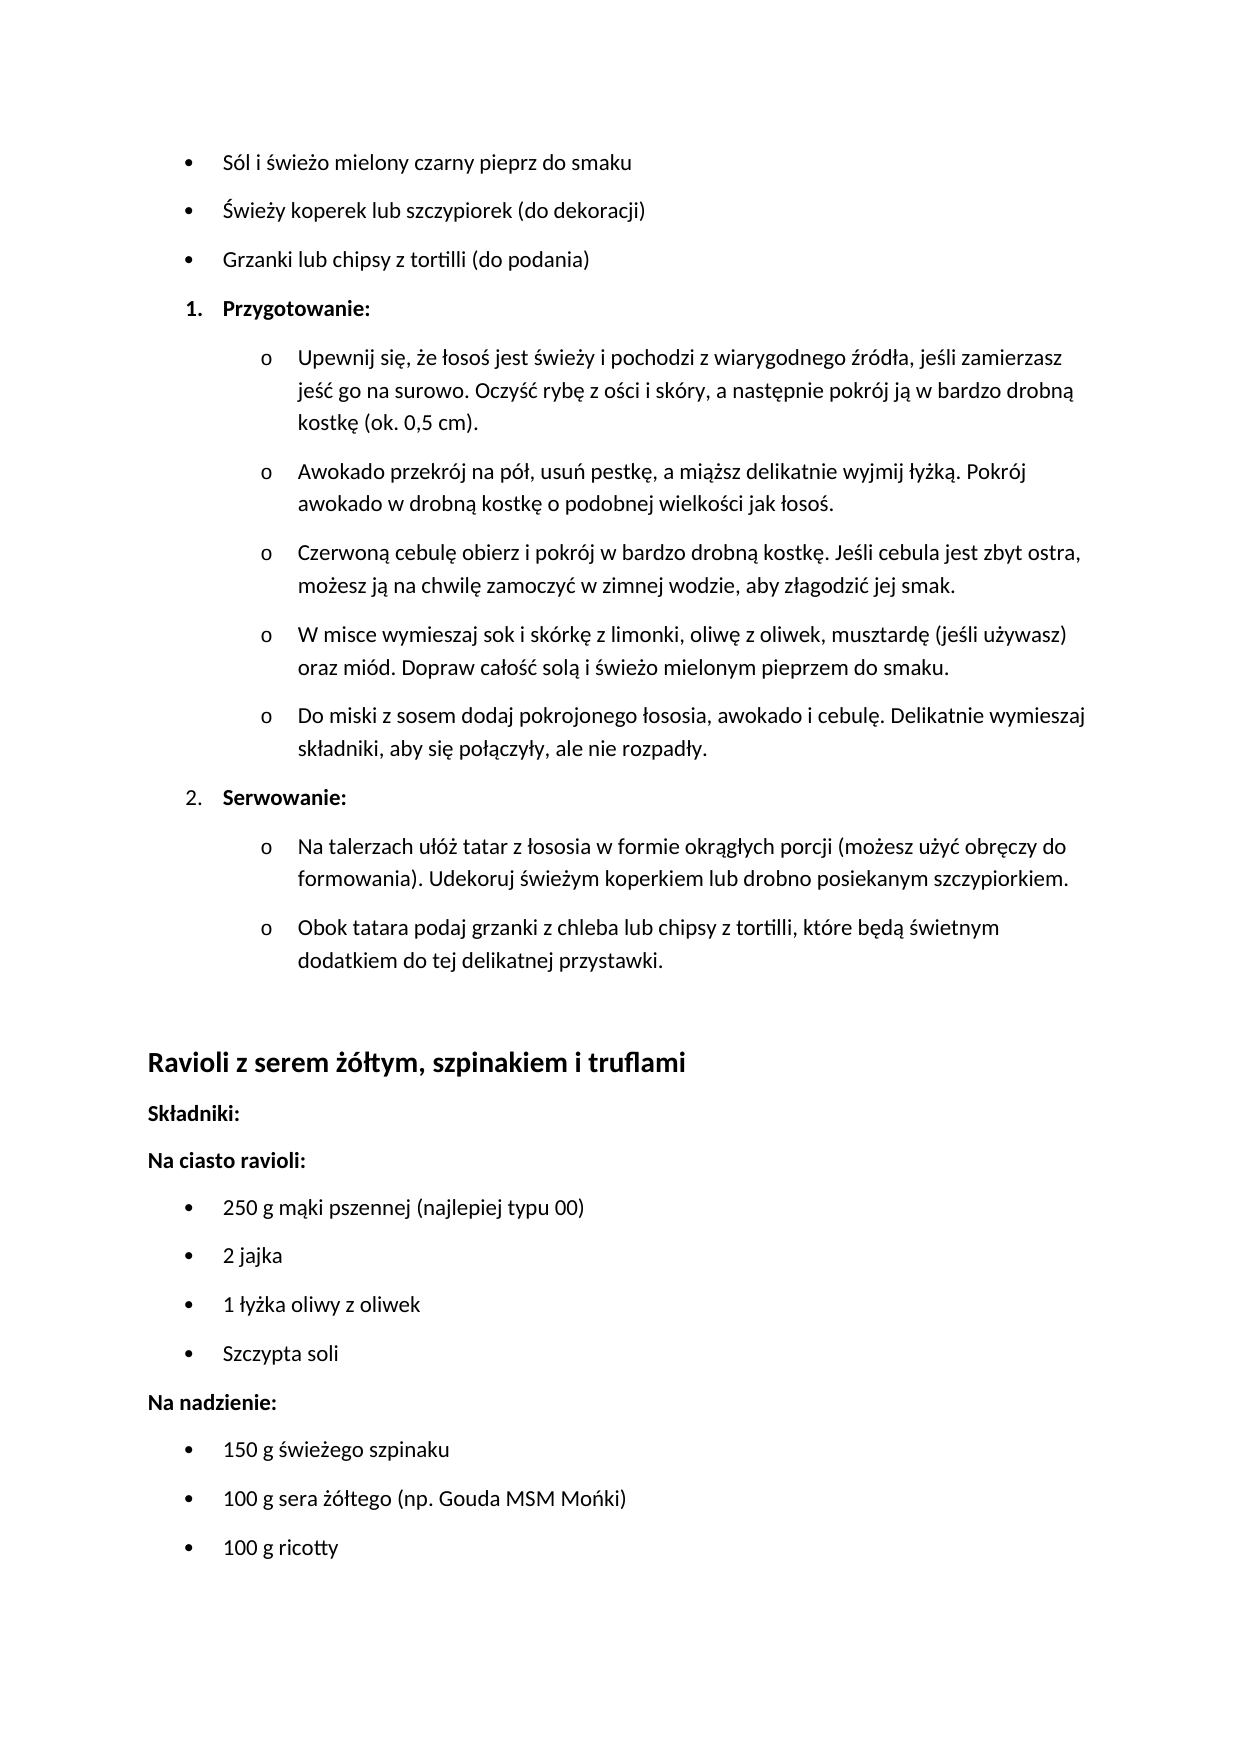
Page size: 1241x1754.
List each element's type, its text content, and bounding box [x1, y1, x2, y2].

list 100 g ricotty [185, 1533, 1093, 1561]
list Obok tatara podaj grzanki z chleba lub chipsy z tortilli, które będą świetnym dodatkiem do tej delikatnej przystawki. [260, 913, 1093, 974]
list 1 łyżka oliwy z oliwek [185, 1290, 1093, 1318]
list W misce wymieszaj sok i skórkę z limonki, oliwę z oliwek, musztardę (jeśli używasz) oraz miód. Dopraw całość solą i świeżo mielonym pieprzem do smaku. [260, 620, 1093, 681]
list Do miski z sosem dodaj pokrojonego łososia, awokado i cebulę. Delikatnie wymieszaj składniki, aby się połączyły, ale nie rozpadły. [260, 701, 1093, 762]
list Sól i świeżo mielony czarny pieprz do smaku [185, 148, 1093, 176]
text Ravioli z serem żółtym, szpinakiem i truflami [148, 1044, 1093, 1079]
list 2 jajka [185, 1242, 1093, 1269]
list Świeży koperek lub szczypiorek (do dekoracji) [185, 196, 1093, 224]
text Na nadzienie: [148, 1388, 1093, 1416]
list Awokado przekrój na pół, usuń pestkę, a miąższ delikatnie wyjmij łyżką. Pokrój awokado w drobną kostkę o podobnej wielkości jak łosoś. [260, 457, 1093, 517]
list Przygotowanie: [185, 294, 1093, 322]
list Serwowanie: [185, 783, 1093, 811]
list Grzanki lub chipsy z tortilli (do podania) [185, 245, 1093, 273]
list Szczypta soli [185, 1339, 1093, 1367]
list Upewnij się, że łosoś jest świeży i pochodzi z wiarygodnego źródła, jeśli zamierzasz jeść go na surowo. Oczyść rybę z ości i skóry, a następnie pokrój ją w bardzo drobną kostkę (ok. 0,5 cm). [260, 343, 1093, 436]
list Czerwoną cebulę obierz i pokrój w bardzo drobną kostkę. Jeśli cebula jest zbyt ostra, możesz ją na chwilę zamoczyć w zimnej wodzie, aby złagodzić jej smak. [260, 538, 1093, 599]
list Na talerzach ułóż tatar z łososia w formie okrągłych porcji (możesz użyć obręczy do formowania). Udekoruj świeżym koperkiem lub drobno posiekanym szczypiorkiem. [260, 832, 1093, 893]
list 100 g sera żółtego (np. Gouda MSM Mońki) [185, 1484, 1093, 1512]
list 150 g świeżego szpinaku [185, 1435, 1093, 1463]
text Składniki: [148, 1099, 1093, 1127]
text Na ciasto ravioli: [148, 1146, 1093, 1174]
list 250 g mąki pszennej (najlepiej typu 00) [185, 1193, 1093, 1221]
